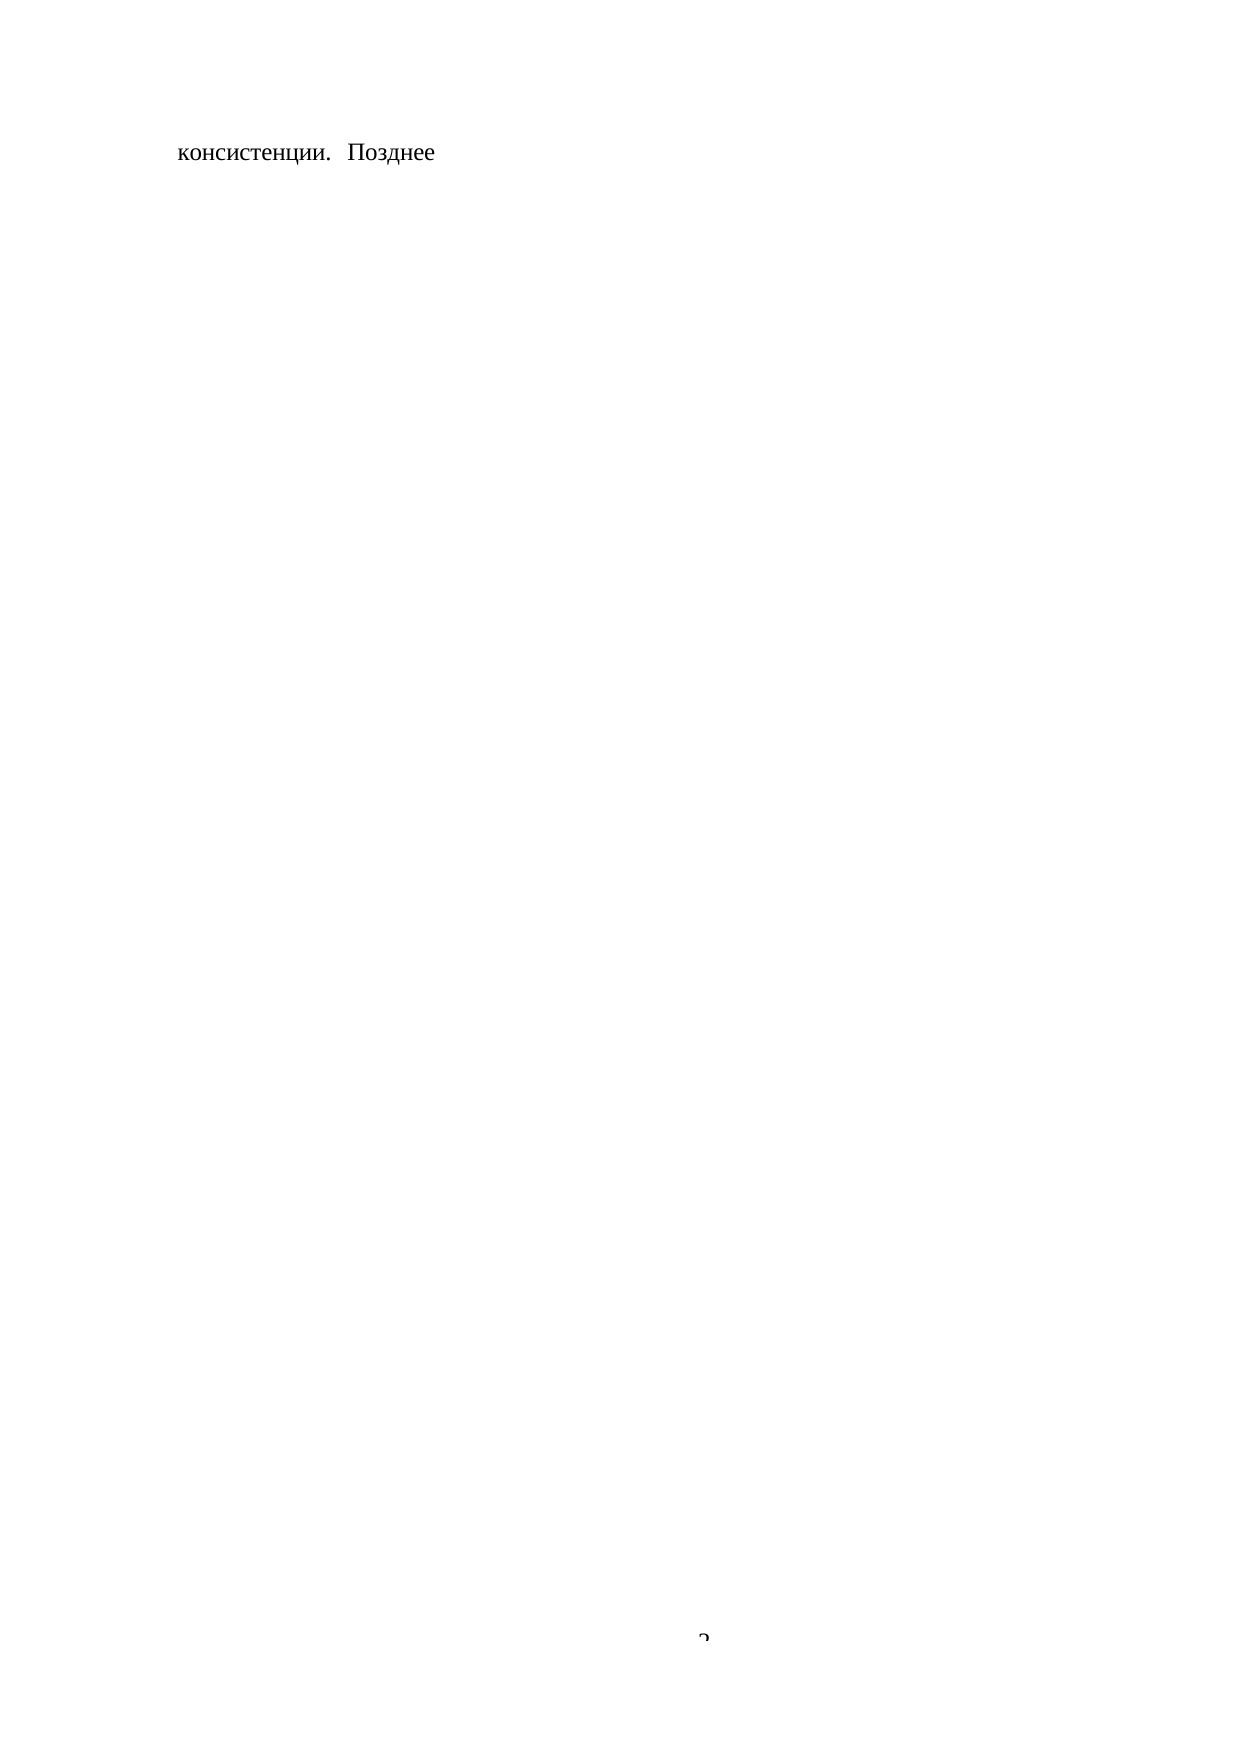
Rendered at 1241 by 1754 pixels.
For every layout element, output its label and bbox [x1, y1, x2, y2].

text [177, 137, 1152, 166]
